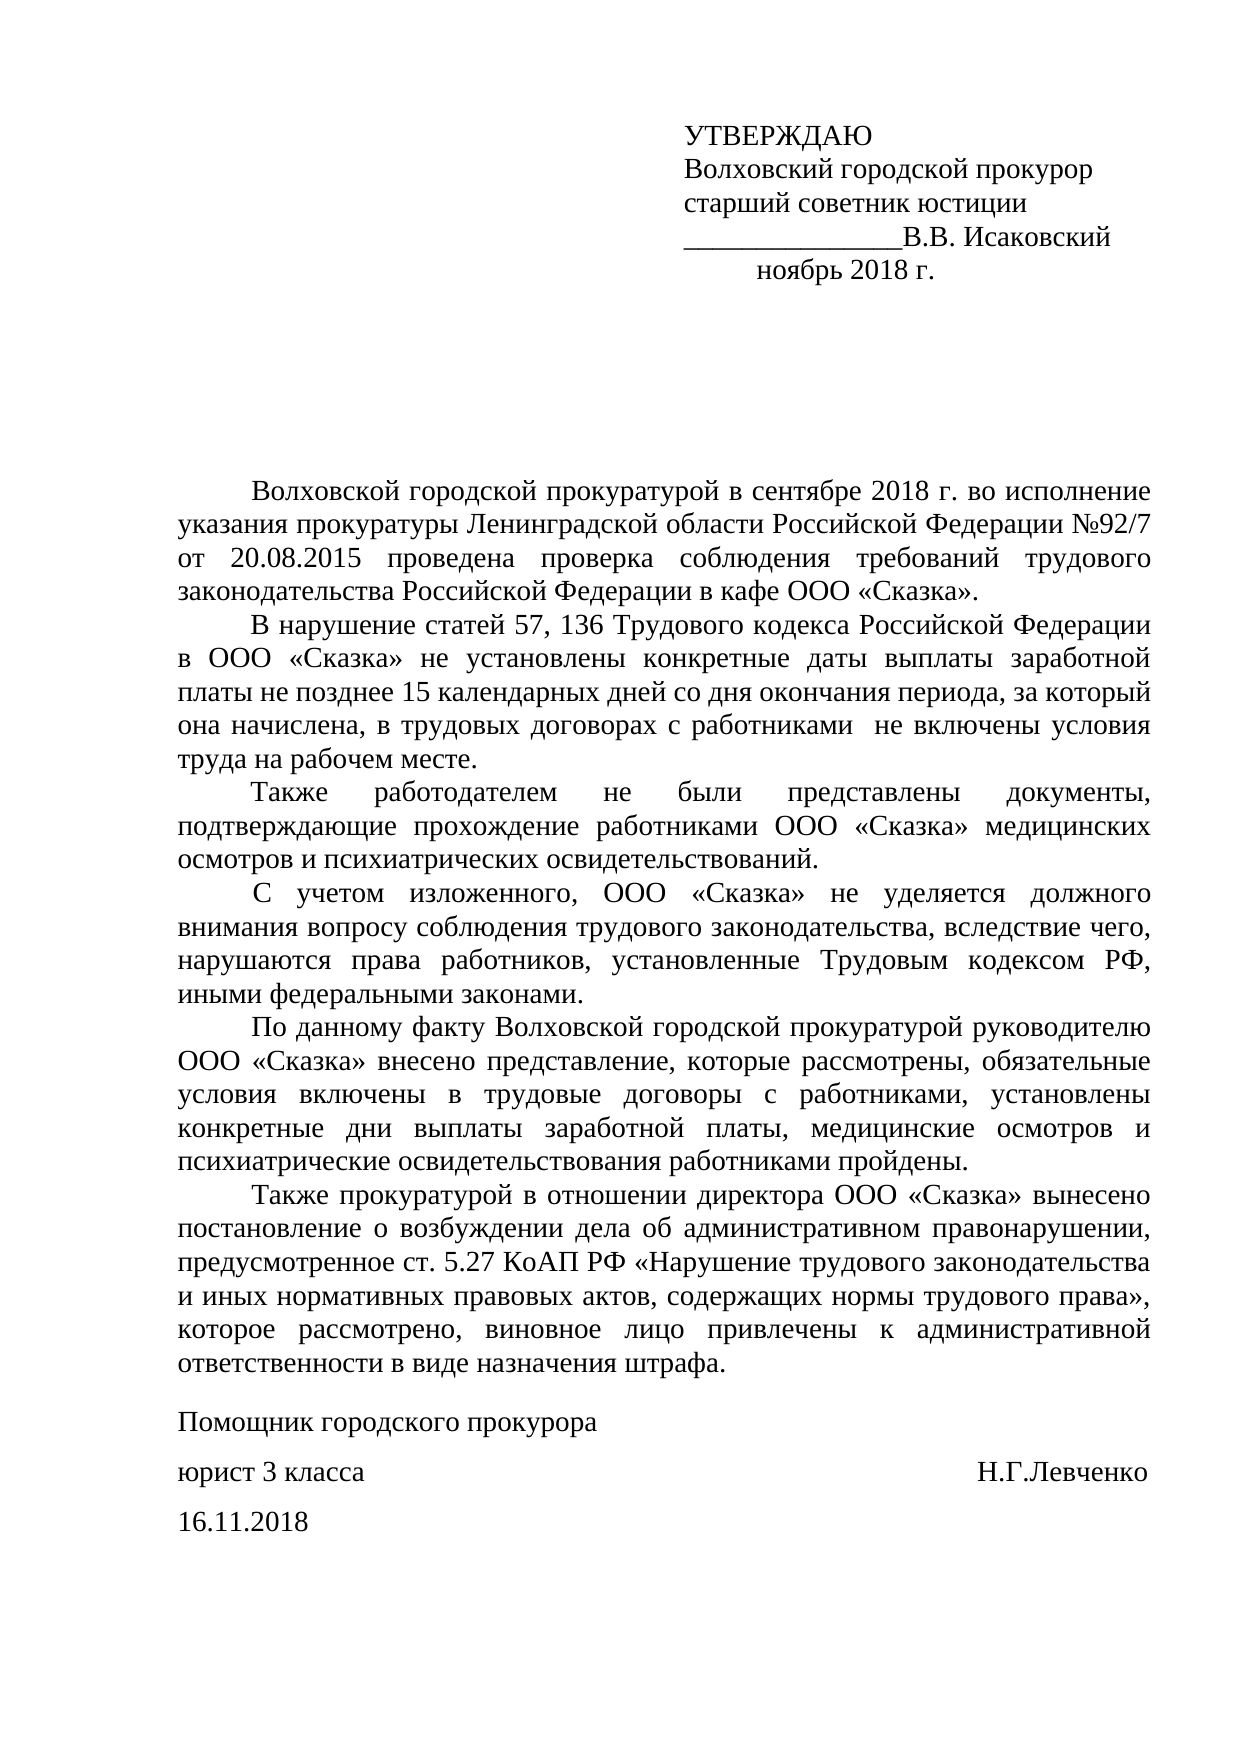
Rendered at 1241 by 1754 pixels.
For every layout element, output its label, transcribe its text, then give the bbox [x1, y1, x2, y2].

text Также работодателем не были представлены документы, подтверждающие прохождение работниками ООО «Сказка» медицинских осмотров и психиатрических освидетельствований. [177, 774, 1152, 875]
text УТВЕРЖДАЮ [683, 118, 1152, 152]
text Волховской городской прокуратурой в сентябре . во исполнение указания прокуратуры Ленинградской области Российской Федерации №92/7 от 20.08.2015 проведена проверка соблюдения требований трудового законодательства Российской Федерации в кафе ООО «Сказка». [177, 473, 1152, 607]
text старший советник юстиции [683, 185, 1152, 219]
text 16.11.2018 [177, 1512, 1152, 1537]
text Также прокуратурой в отношении директора ООО «Сказка» вынесено постановление о возбуждении дела об административном правонарушении, предусмотренное ст. 5.27 КоАП РФ «Нарушение трудового законодательства и иных нормативных правовых актов, содержащих нормы трудового права», которое рассмотрено, виновное лицо привлечены к административной ответственности в виде назначения штрафа. [177, 1177, 1152, 1378]
text _______________В.В. Исаковский [683, 219, 1152, 252]
text юрист 3 класса Н.Г.Левченко [177, 1462, 1152, 1487]
text Помощник городского прокурора [177, 1412, 1152, 1437]
text В нарушение статей 57, 136 Трудового кодекса Российской Федерации в ООО «Сказка» не установлены конкретные даты выплаты заработной платы не позднее 15 календарных дней со дня окончания периода, за который она начислена, в трудовых договорах с работниками не включены условия труда на рабочем месте. [177, 607, 1152, 774]
text ноябрь . [683, 252, 1152, 286]
text Волховский городской прокурор [683, 152, 1152, 185]
text С учетом изложенного, ООО «Сказка» не уделяется должного внимания вопросу соблюдения трудового законодательства, вследствие чего, нарушаются права работников, установленные Трудовым кодексом РФ, иными федеральными законами. [177, 875, 1152, 1009]
text По данному факту Волховской городской прокуратурой руководителю ООО «Сказка» внесено представление, которые рассмотрены, обязательные условия включены в трудовые договоры с работниками, установлены конкретные дни выплаты заработной платы, медицинские осмотров и психиатрические освидетельствования работниками пройдены. [177, 1009, 1152, 1177]
